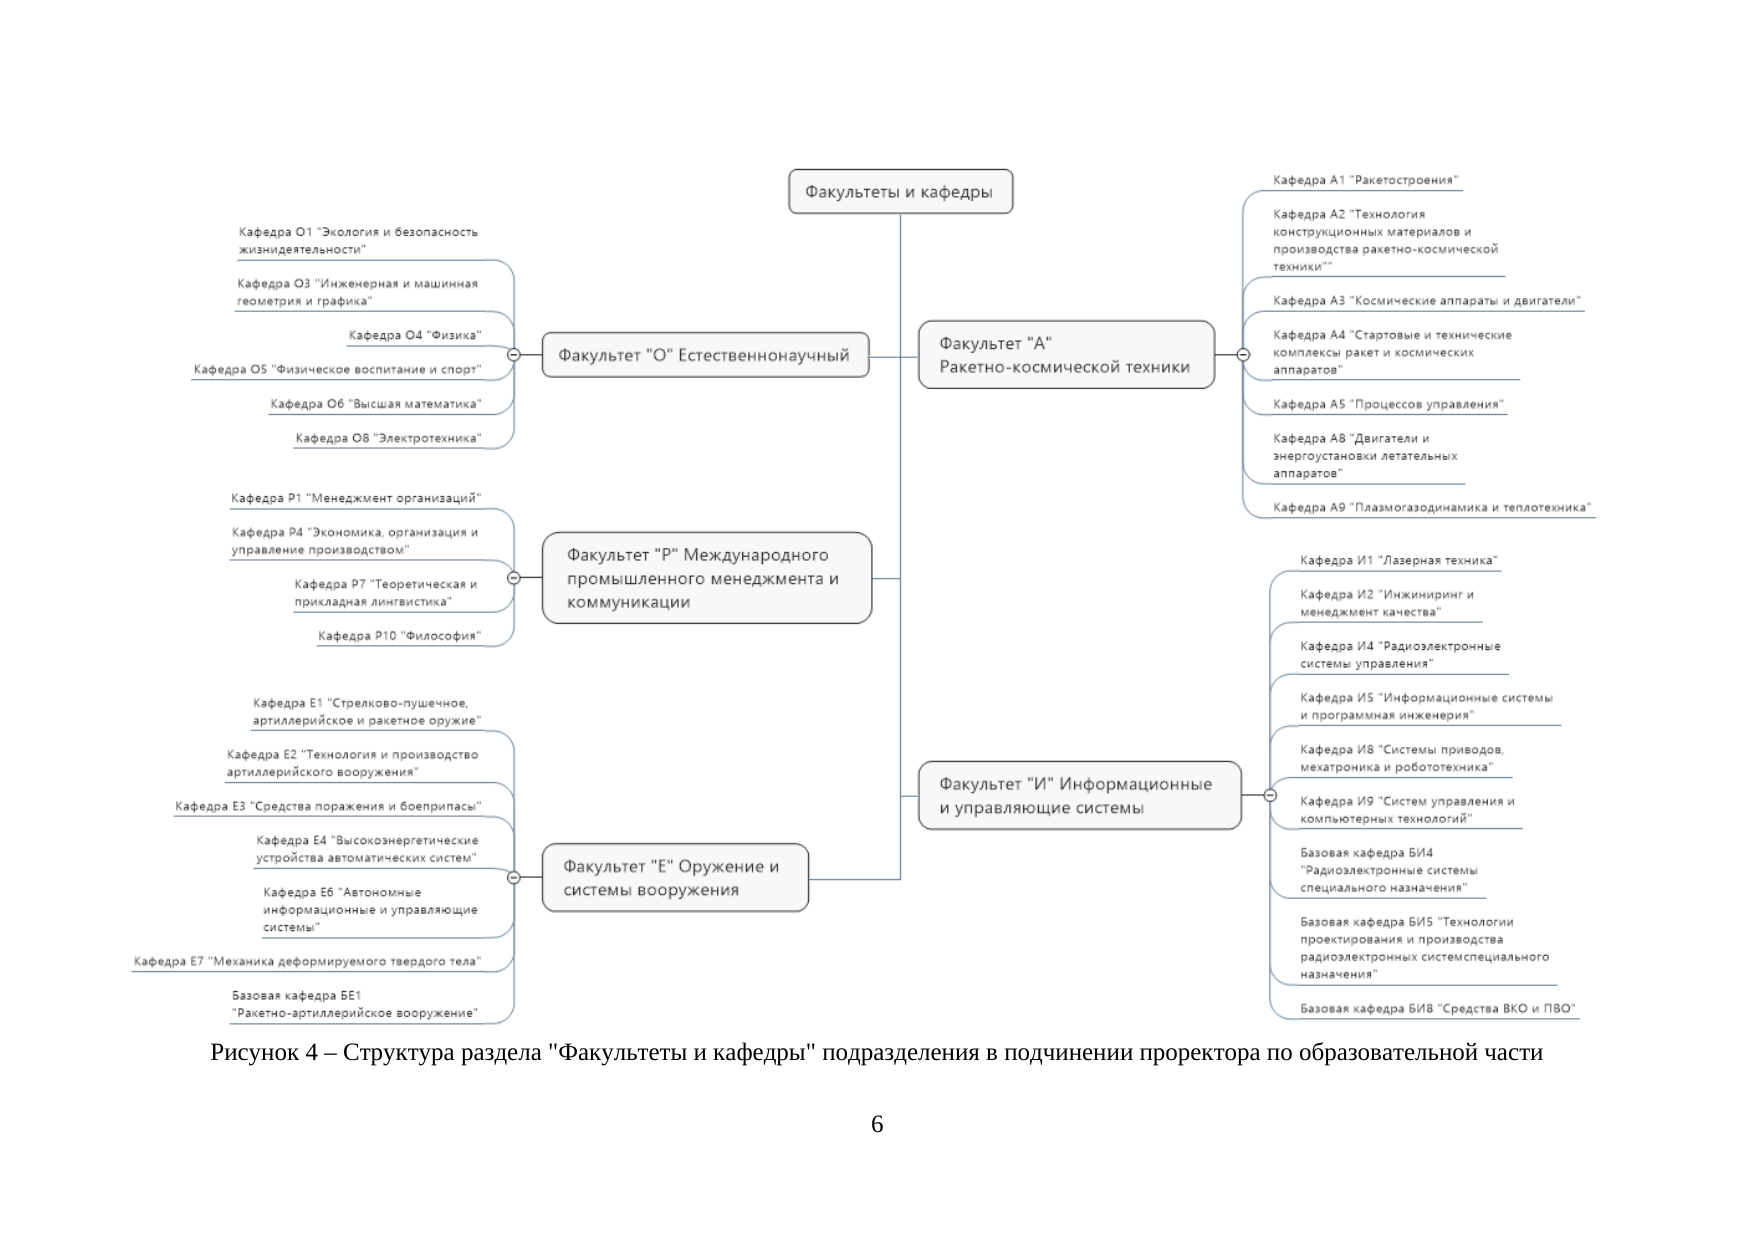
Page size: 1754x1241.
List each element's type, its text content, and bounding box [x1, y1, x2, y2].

text Рисунок 4 – Структура раздела "Факультеты и кафедры" подразделения в подчинении проректора по образовательной части [118, 1037, 1636, 1065]
picture [118, 118, 1636, 1037]
